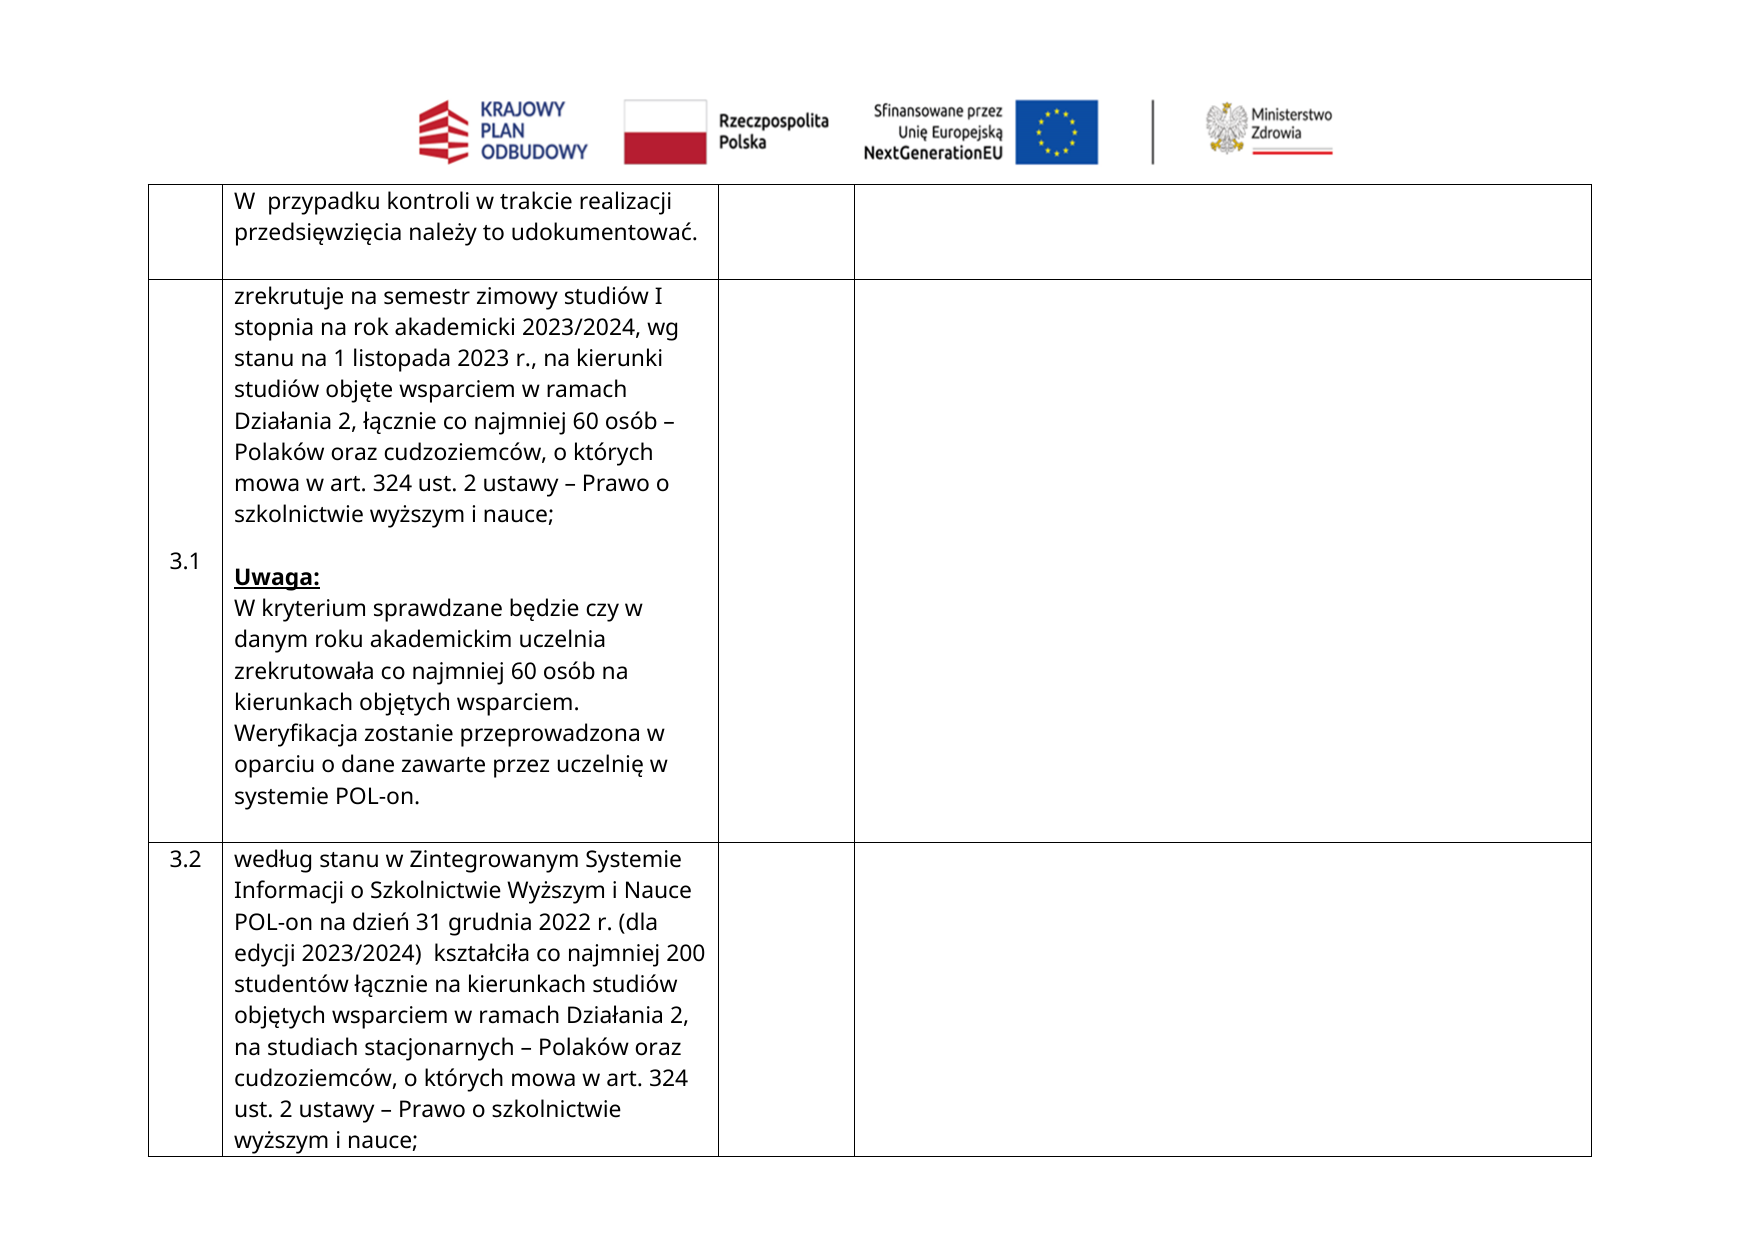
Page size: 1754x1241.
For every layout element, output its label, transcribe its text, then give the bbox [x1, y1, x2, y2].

table_cell 3.2 [149, 843, 222, 1156]
picture [402, 73, 1352, 184]
table_cell [719, 843, 854, 1156]
table_cell 3.1 [149, 280, 222, 842]
table_cell zrekrutuje na semestr zimowy studiów I stopnia na rok akademicki 2023/2024, wg stanu na 1 listopada 2023 r., na kierunki studiów objęte wsparciem w ramach Działania 2, łącznie co najmniej 60 osób – Polaków oraz cudzoziemców, o których mowa w art. 324 ust. 2 ustawy – Prawo o szkolnictwie wyższym i nauce; Uwaga: W kryterium sprawdzane będzie czy w danym roku akademickim uczelnia zrekrutowała co najmniej 60 osób na kierunkach objętych wsparciem. Weryfikacja zostanie przeprowadzona w oparciu o dane zawarte przez uczelnię w systemie POL-on. [223, 280, 718, 842]
table_cell [719, 185, 854, 278]
table_cell [719, 280, 854, 842]
table_cell [855, 280, 1591, 842]
table_cell [855, 185, 1591, 278]
table_cell 3. [149, 185, 222, 278]
table_cell [855, 843, 1591, 1156]
